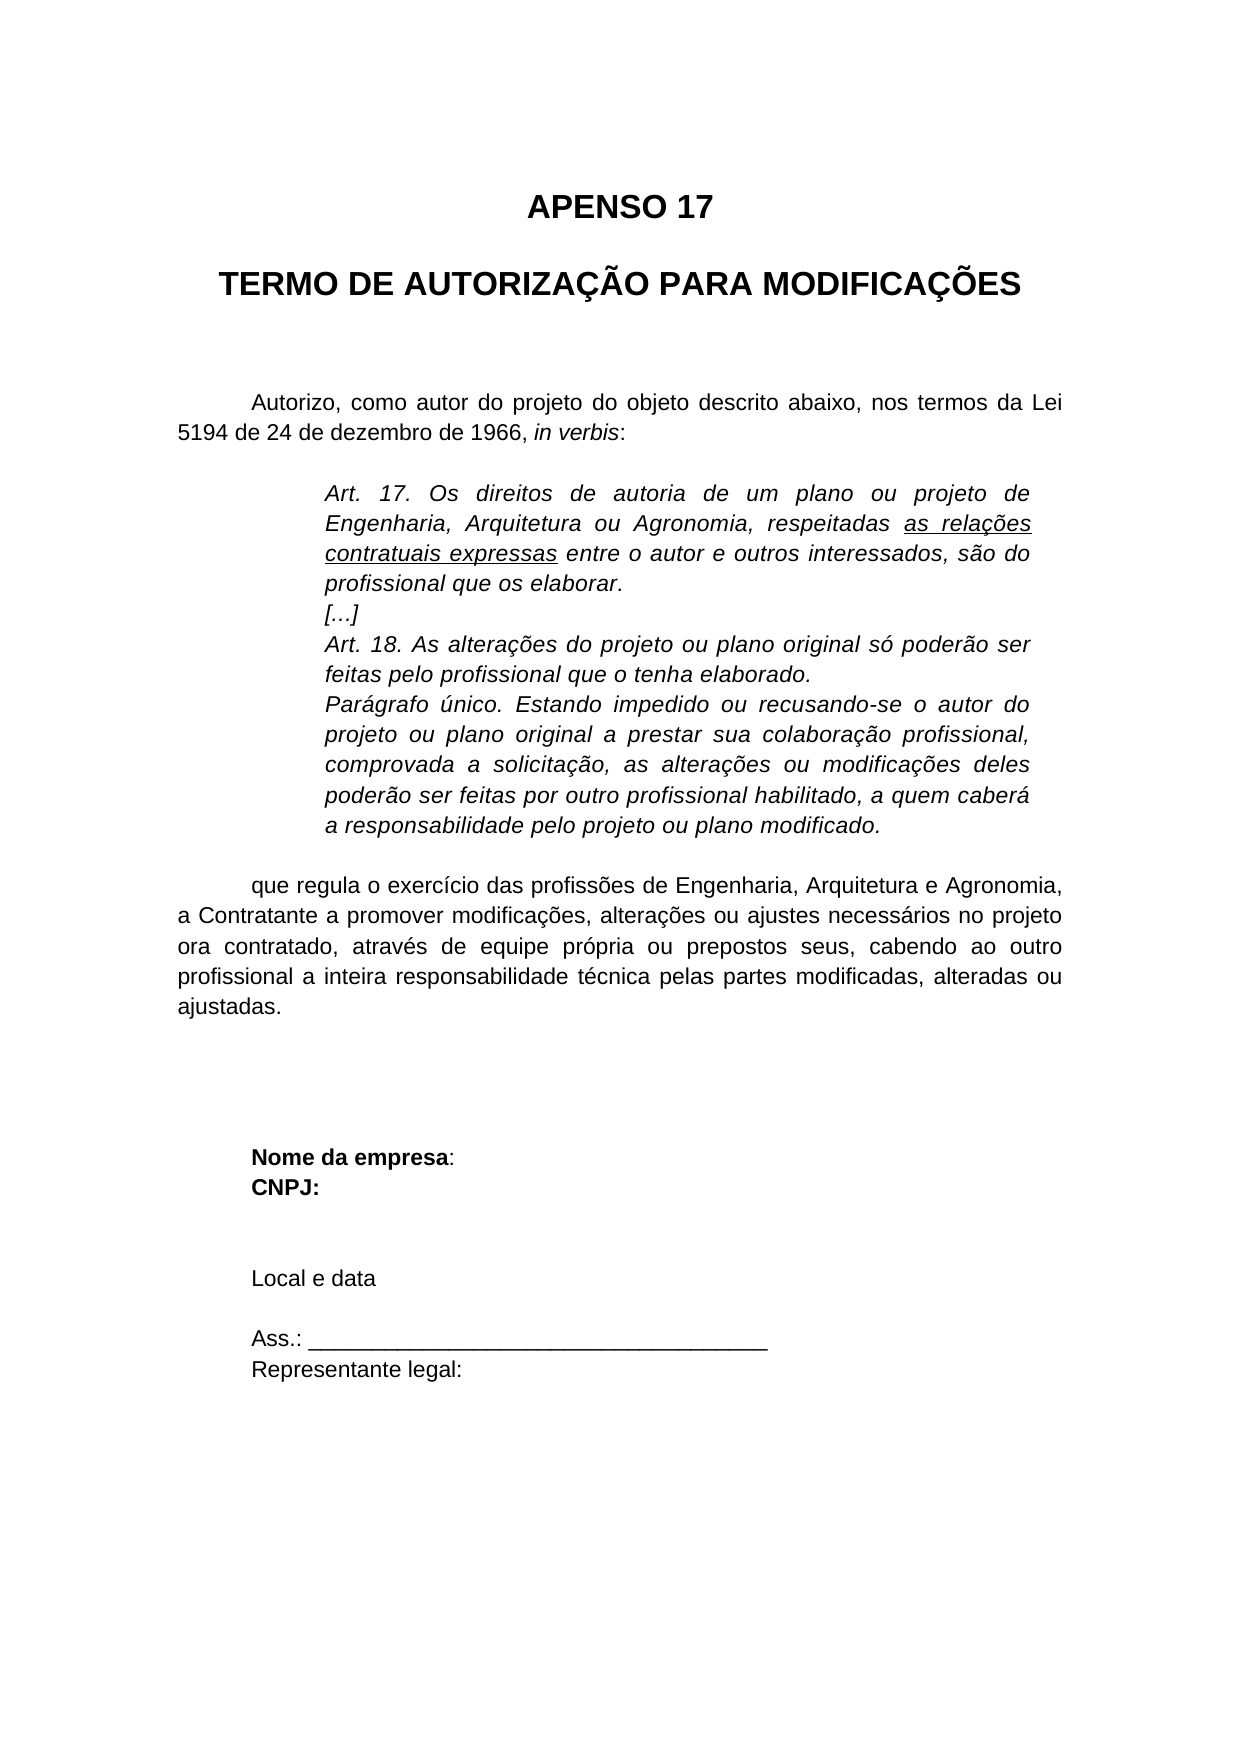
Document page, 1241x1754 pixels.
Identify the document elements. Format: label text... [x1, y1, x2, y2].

text CNPJ: [177, 1174, 1063, 1201]
text TERMO DE AUTORIZAÇÃO PARA MODIFICAÇÕES [177, 264, 1063, 302]
text Art. 18. As alterações do projeto ou plano original só poderão ser feitas pelo profissional que o tenha elaborado. [325, 631, 1033, 687]
text Art. 17. Os direitos de autoria de um plano ou projeto de Engenharia, Arquitetura ou Agronomia, respeitadas as relações contratuais expressas entre o autor e outros interessados, são do profissional que os elaborar. [325, 479, 1033, 596]
text Autorizo, como autor do projeto do objeto descrito abaixo, nos termos da Lei 5194 de 24 de dezembro de 1966, in verbis: [177, 389, 1063, 445]
text APENSO 17 [177, 187, 1063, 225]
text Parágrafo único. Estando impedido ou recusando-se o autor do projeto ou plano original a prestar sua colaboração profissional, comprovada a solicitação, as alterações ou modificações deles poderão ser feitas por outro profissional habilitado, a quem caberá a responsabilidade pelo projeto ou plano modificado. [325, 691, 1033, 838]
text Representante legal: [177, 1356, 1063, 1382]
text Nome da empresa: [177, 1144, 1063, 1170]
text Local e data [177, 1265, 1063, 1291]
text Ass.: ____________________________________ [177, 1325, 1063, 1352]
text [...] [325, 600, 1033, 627]
text que regula o exercício das profissões de Engenharia, Arquitetura e Agronomia, a Contratante a promover modificações, alterações ou ajustes necessários no projeto ora contratado, através de equipe própria ou prepostos seus, cabendo ao outro profissional a inteira responsabilidade técnica pelas partes modificadas, alteradas ou ajustadas. [177, 872, 1063, 1019]
